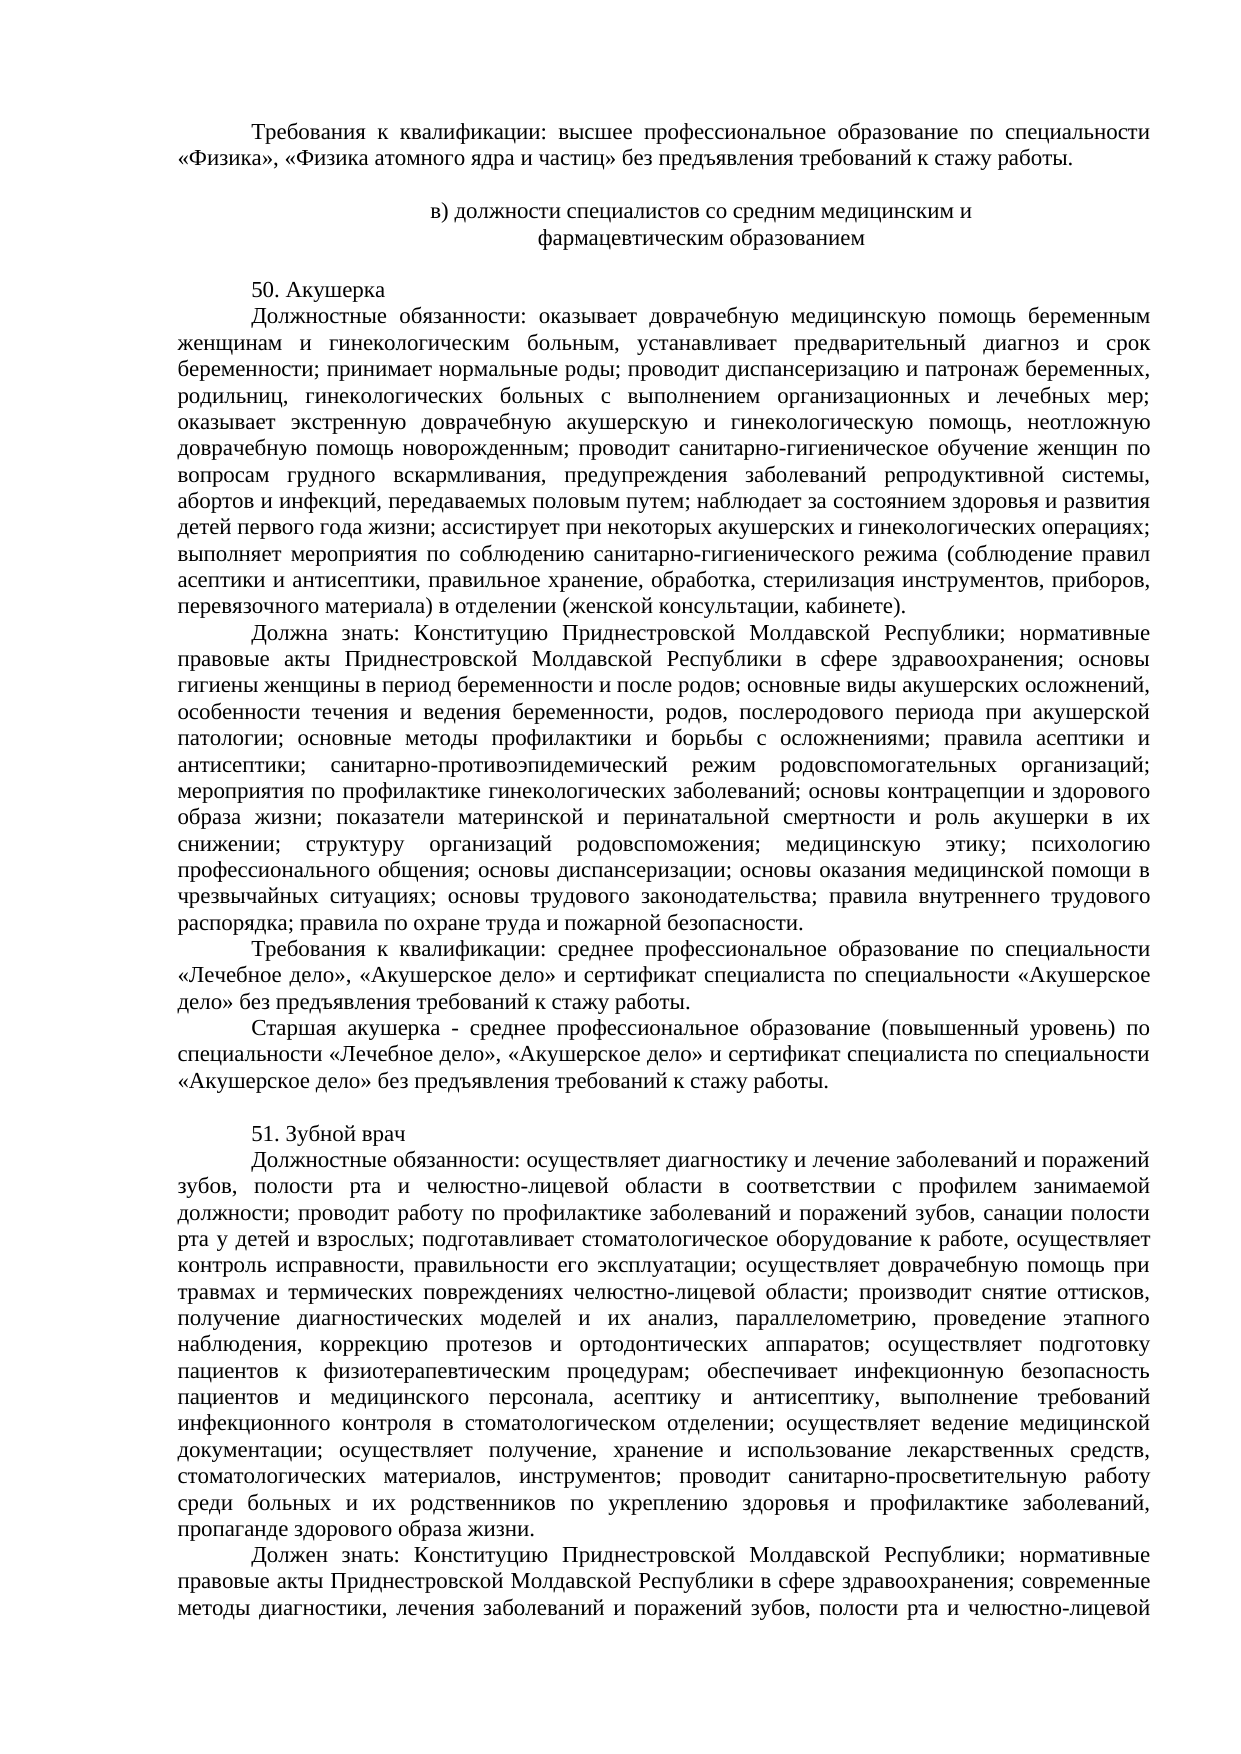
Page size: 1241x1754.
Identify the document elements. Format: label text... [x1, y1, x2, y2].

text Требования к квалификации: высшее профессиональное образование по специальности «Физика», «Физика атомного ядра и частиц» без предъявления требований к стажу работы. [177, 118, 1152, 171]
text Должностные обязанности: осуществляет диагностику и лечение заболеваний и поражений зубов, полости рта и челюстно-лицевой области в соответствии с профилем занимаемой должности; проводит работу по профилактике заболеваний и поражений зубов, санации полости рта у детей и взрослых; подготавливает стоматологическое оборудование к работе, осуществляет контроль исправности, правильности его эксплуатации; осуществляет доврачебную помощь при травмах и термических повреждениях челюстно-лицевой области; производит снятие оттисков, получение диагностических моделей и их анализ, параллелометрию, проведение этапного наблюдения, коррекцию протезов и ортодонтических аппаратов; осуществляет подготовку пациентов к физиотерапевтическим процедурам; обеспечивает инфекционную безопасность пациентов и медицинского персонала, асептику и антисептику, выполнение требований инфекционного контроля в стоматологическом отделении; осуществляет ведение медицинской документации; осуществляет получение, хранение и использование лекарственных средств, стоматологических материалов, инструментов; проводит санитарно-просветительную работу среди больных и их родственников по укреплению здоровья и профилактике заболеваний, пропаганде здорового образа жизни. [177, 1146, 1152, 1541]
text в) должности специалистов со средним медицинским и [177, 197, 1152, 223]
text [177, 1541, 1152, 1620]
text Старшая акушерка - среднее профессиональное образование (повышенный уровень) по специальности «Лечебное дело», «Акушерское дело» и сертификат специалиста по специальности «Акушерское дело» без предъявления требований к стажу работы. [177, 1014, 1152, 1093]
text 51. Зубной врач [177, 1119, 1152, 1146]
text фармацевтическим образованием [177, 223, 1152, 250]
text Должностные обязанности: оказывает доврачебную медицинскую помощь беременным женщинам и гинекологическим больным, устанавливает предварительный диагноз и срок беременности; принимает нормальные роды; проводит диспансеризацию и патронаж беременных, родильниц, гинекологических больных с выполнением организационных и лечебных мер; оказывает экстренную доврачебную акушерскую и гинекологическую помощь, неотложную доврачебную помощь новорожденным; проводит санитарно-гигиеническое обучение женщин по вопросам грудного вскармливания, предупреждения заболеваний репродуктивной системы, абортов и инфекций, передаваемых половым путем; наблюдает за состоянием здоровья и развития детей первого года жизни; ассистирует при некоторых акушерских и гинекологических операциях; выполняет мероприятия по соблюдению санитарно-гигиенического режима (соблюдение правил асептики и антисептики, правильное хранение, обработка, стерилизация инструментов, приборов, перевязочного материала) в отделении (женской консультации, кабинете). [177, 303, 1152, 619]
text Должна знать: Конституцию Приднестровской Молдавской Республики; нормативные правовые акты Приднестровской Молдавской Республики в сфере здравоохранения; основы гигиены женщины в период беременности и после родов; основные виды акушерских осложнений, особенности течения и ведения беременности, родов, послеродового периода при акушерской патологии; основные методы профилактики и борьбы с осложнениями; правила асептики и антисептики; санитарно-противоэпидемический режим родовспомогательных организаций; мероприятия по профилактике гинекологических заболеваний; основы контрацепции и здорового образа жизни; показатели материнской и перинатальной смертности и роль акушерки в их снижении; структуру организаций родовспоможения; медицинскую этику; психологию профессионального общения; основы диспансеризации; основы оказания медицинской помощи в чрезвычайных ситуациях; основы трудового законодательства; правила внутреннего трудового распорядка; правила по охране труда и пожарной безопасности. [177, 619, 1152, 935]
text Требования к квалификации: среднее профессиональное образование по специальности «Лечебное дело», «Акушерское дело» и сертификат специалиста по специальности «Акушерское дело» без предъявления требований к стажу работы. [177, 935, 1152, 1014]
text 50. Акушерка [177, 276, 1152, 303]
